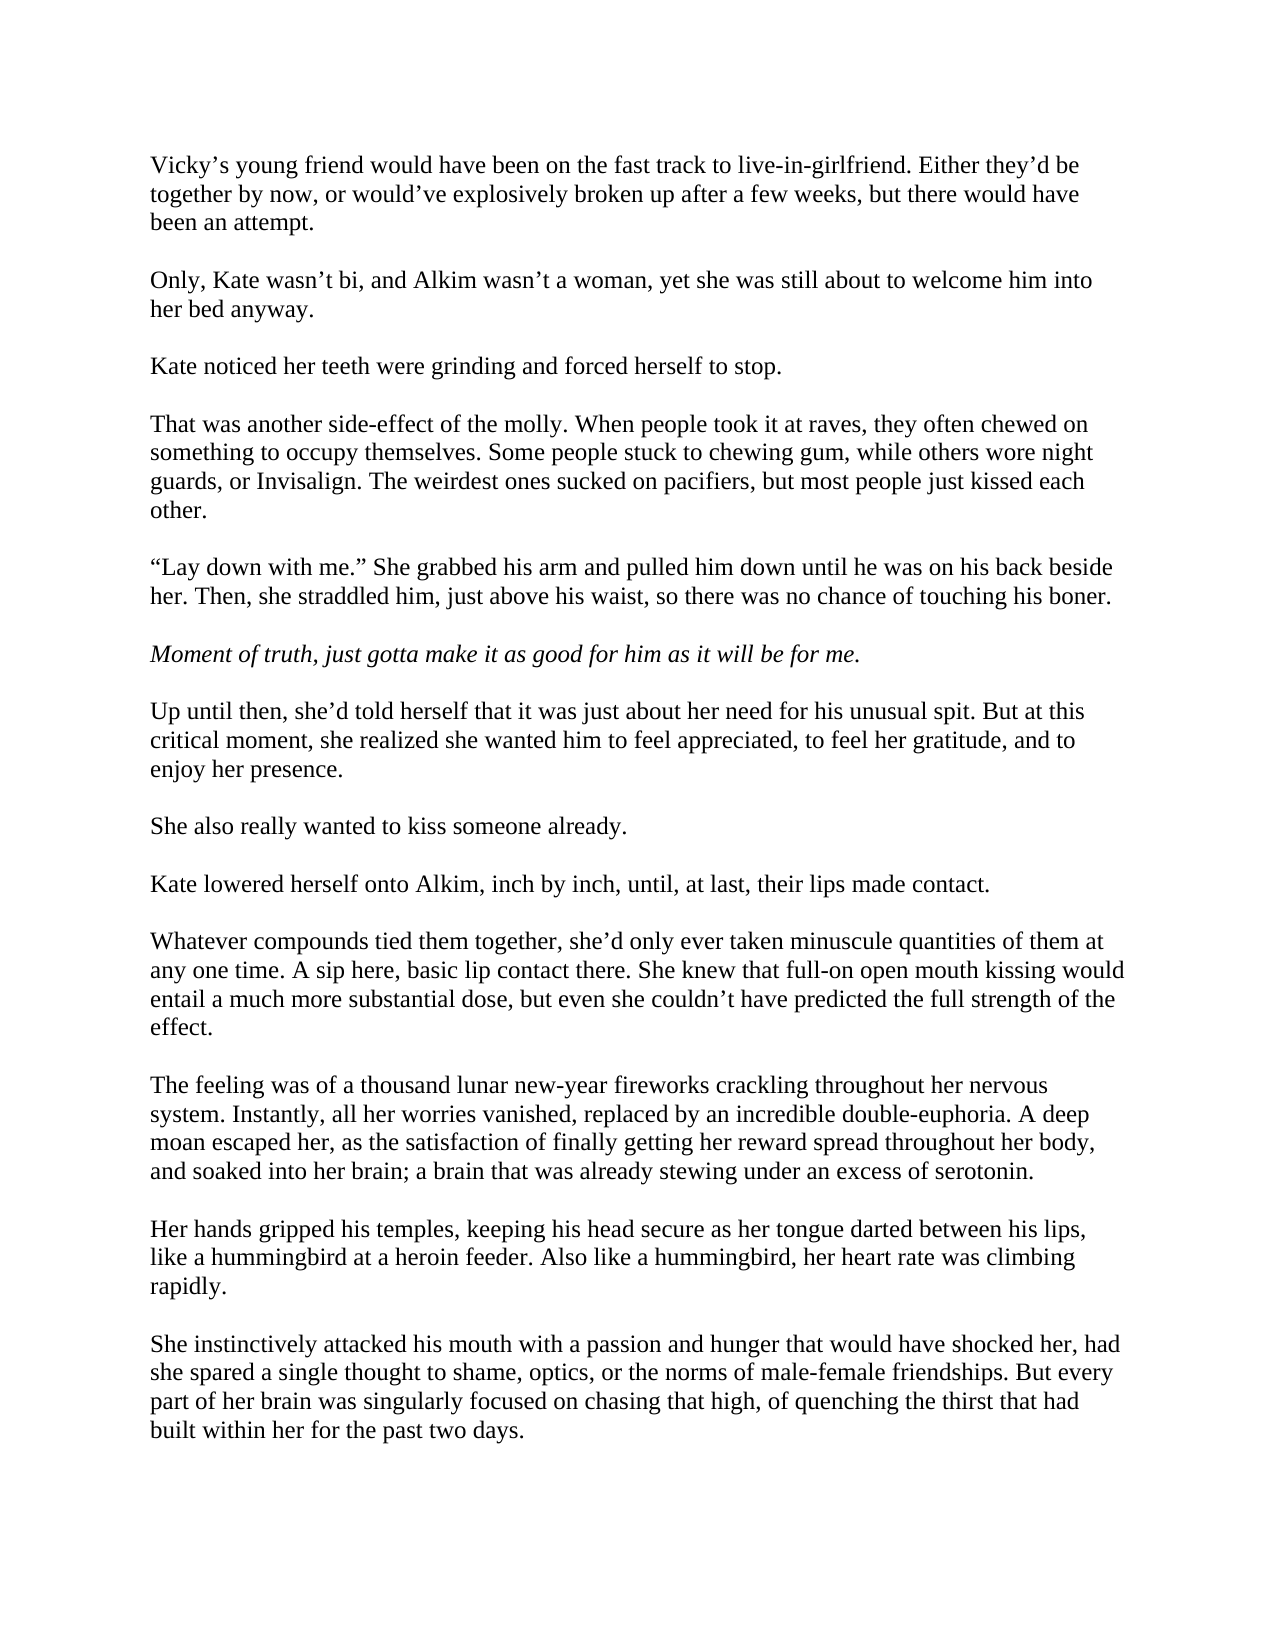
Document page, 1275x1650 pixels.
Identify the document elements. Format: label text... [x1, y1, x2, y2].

text Moment of truth, just gotta make it as good for him as it will be for me. [150, 639, 1125, 667]
text Whatever compounds tied them together, she’d only ever taken minuscule quantities of them at any one time. A sip here, basic lip contact there. She knew that full-on open mouth kissing would entail a much more substantial dose, but even she couldn’t have predicted the full strength of the effect. [150, 926, 1125, 1041]
text “Lay down with me.” She grabbed his arm and pulled him down until he was on his back beside her. Then, she straddled him, just above his waist, so there was no chance of touching his boner. [150, 552, 1125, 610]
text The feeling was of a thousand lunar new-year fireworks crackling throughout her nervous system. Instantly, all her worries vanished, replaced by an incredible double-euphoria. A deep moan escaped her, as the satisfaction of finally getting her reward spread throughout her body, and soaked into her brain; a brain that was already stewing under an excess of serotonin. [150, 1070, 1125, 1185]
text Up until then, she’d told herself that it was just about her need for his unusual spit. But at this critical moment, she realized she wanted him to feel appreciated, to feel her gratitude, and to enjoy her presence. [150, 696, 1125, 782]
text She also really wanted to kiss someone already. [150, 811, 1125, 840]
text That was another side-effect of the molly. When people took it at raves, they often chewed on something to occupy themselves. Some people stuck to chewing gum, while others wore night guards, or Invisalign. The weirdest ones sucked on pacifiers, but most people just kissed each other. [150, 409, 1125, 524]
text Only, Kate wasn’t bi, and Alkim wasn’t a woman, yet she was still about to welcome him into her bed anyway. [150, 265, 1125, 322]
text Kate lowered herself onto Alkim, inch by inch, until, at last, their lips made contact. [150, 869, 1125, 897]
text She instinctively attacked his mouth with a passion and hunger that would have shocked her, had she spared a single thought to shame, optics, or the norms of male-female friendships. But every part of her brain was singularly focused on chasing that high, of quenching the thirst that had built within her for the past two days. [150, 1329, 1125, 1444]
text Kate noticed her teeth were grinding and forced herself to stop. [150, 351, 1125, 380]
text Her hands gripped his temples, keeping his head secure as her tongue darted between his lips, like a hummingbird at a heroin feeder. Also like a hummingbird, her heart rate was climbing rapidly. [150, 1214, 1125, 1300]
text Vicky’s young friend would have been on the fast track to live-in-girlfriend. Either they’d be together by now, or would’ve explosively broken up after a few weeks, but there would have been an attempt. [150, 150, 1125, 236]
